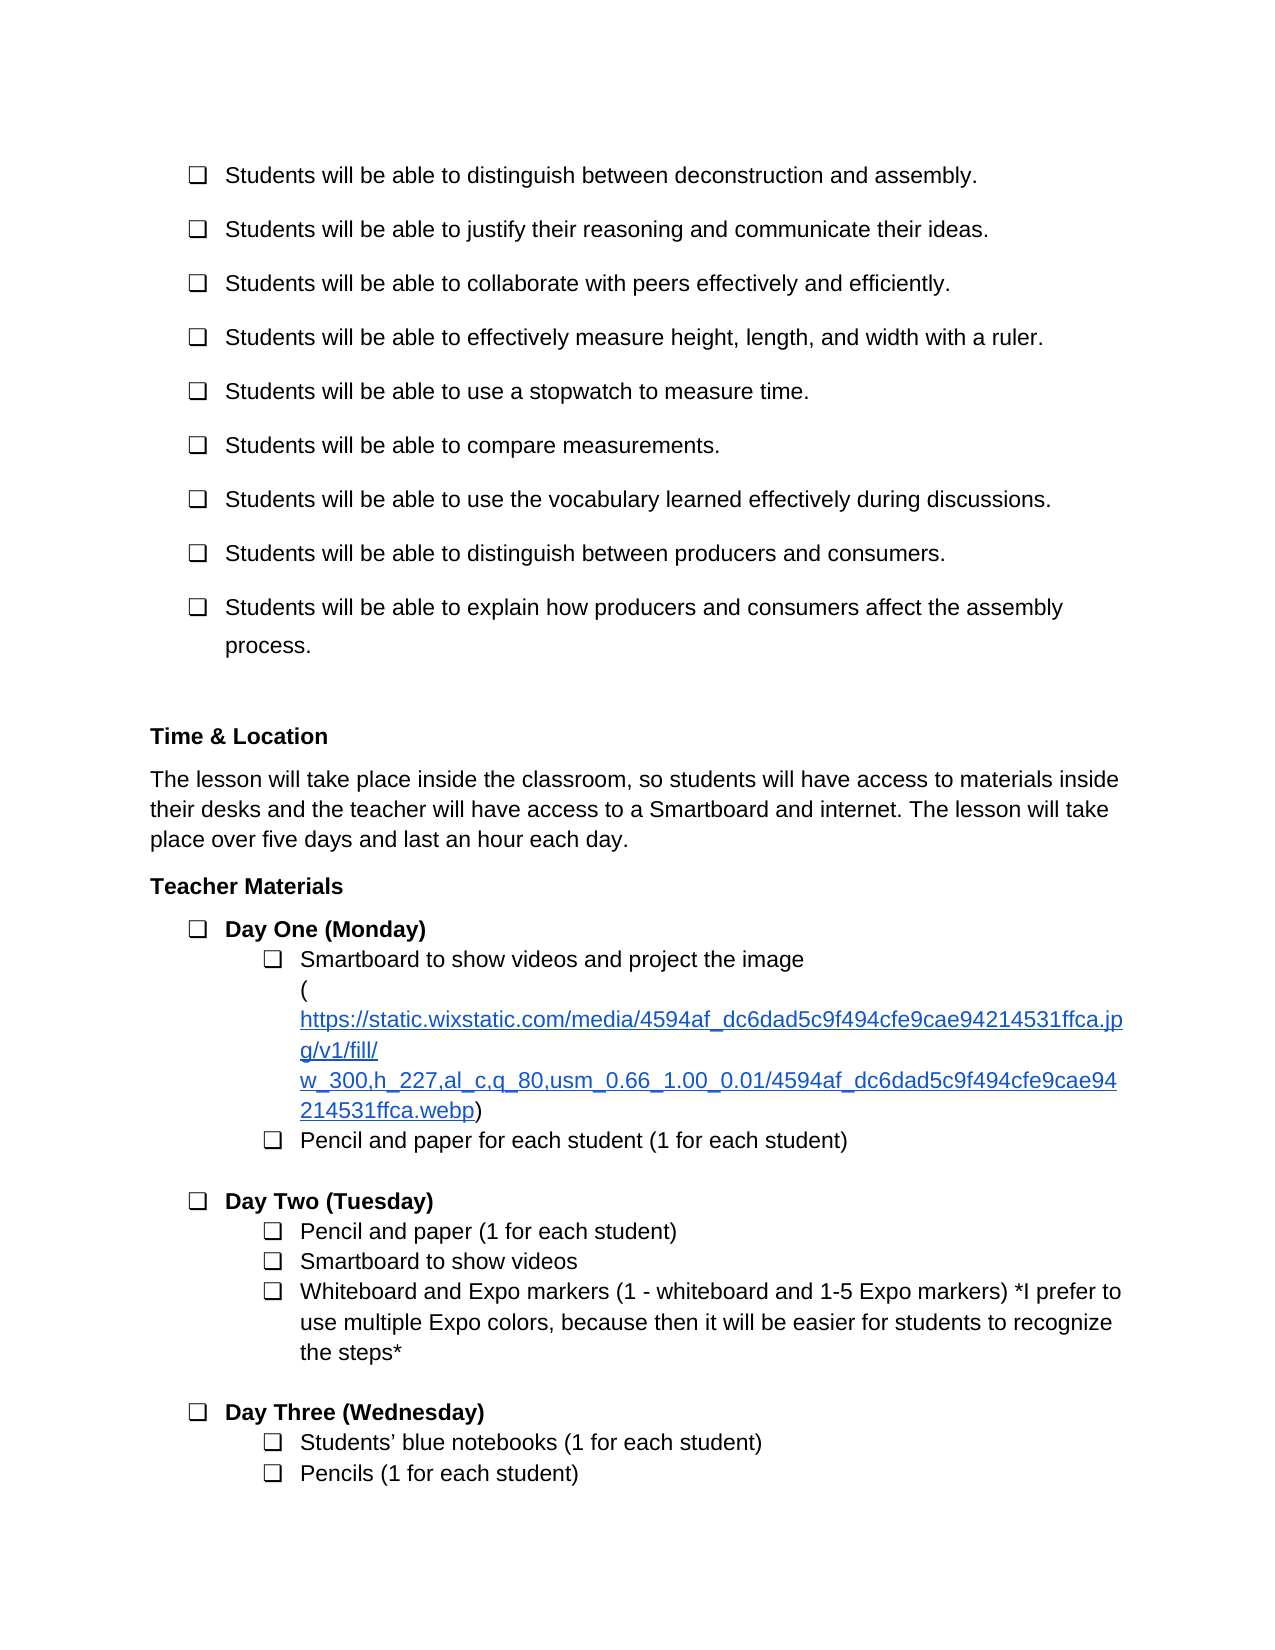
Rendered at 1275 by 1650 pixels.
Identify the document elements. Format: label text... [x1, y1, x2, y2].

list Students will be able to use the vocabulary learned effectively during discussions. [187, 474, 1125, 521]
list Students’ blue notebooks (1 for each student) [262, 1429, 1125, 1456]
list Students will be able to explain how producers and consumers affect the assembly process. [187, 582, 1125, 659]
list Students will be able to collaborate with peers effectively and efficiently. [187, 258, 1125, 305]
list Pencils (1 for each student) [262, 1459, 1125, 1486]
list Smartboard to show videos and project the image (https://static.wixstatic.com/media/4594af_dc6dad5c9f494cfe9cae94214531ffca.jpg/v1/fill/w_300,h_227,al_c,q_80,usm_0.66_1.00_0.01/4594af_dc6dad5c9f494cfe9cae94214531ffca.webp) [262, 946, 1125, 1123]
list Students will be able to use a stopwatch to measure time. [187, 366, 1125, 413]
list Students will be able to distinguish between deconstruction and assembly. [187, 150, 1125, 197]
list Students will be able to compare measurements. [187, 420, 1125, 467]
list Whiteboard and Expo markers (1 - whiteboard and 1-5 Expo markers) *I prefer to use multiple Expo colors, because then it will be easier for students to recognize the steps* [262, 1278, 1125, 1365]
text Time & Location [150, 723, 1125, 749]
list Students will be able to justify their reasoning and communicate their ideas. [187, 204, 1125, 251]
list Day One (Monday) [187, 916, 1125, 942]
list Students will be able to effectively measure height, length, and width with a ruler. [187, 312, 1125, 359]
list Students will be able to distinguish between producers and consumers. [187, 528, 1125, 575]
list Day Two (Tuesday) [187, 1188, 1125, 1214]
list Pencil and paper for each student (1 for each student) [262, 1127, 1125, 1154]
list Pencil and paper (1 for each student) [262, 1218, 1125, 1244]
text Teacher Materials [150, 873, 1125, 899]
list Day Three (Wednesday) [187, 1399, 1125, 1426]
text The lesson will take place inside the classroom, so students will have access to materials inside their desks and the teacher will have access to a Smartboard and internet. The lesson will take place over five days and last an hour each day. [150, 766, 1125, 853]
list Smartboard to show videos [262, 1248, 1125, 1274]
